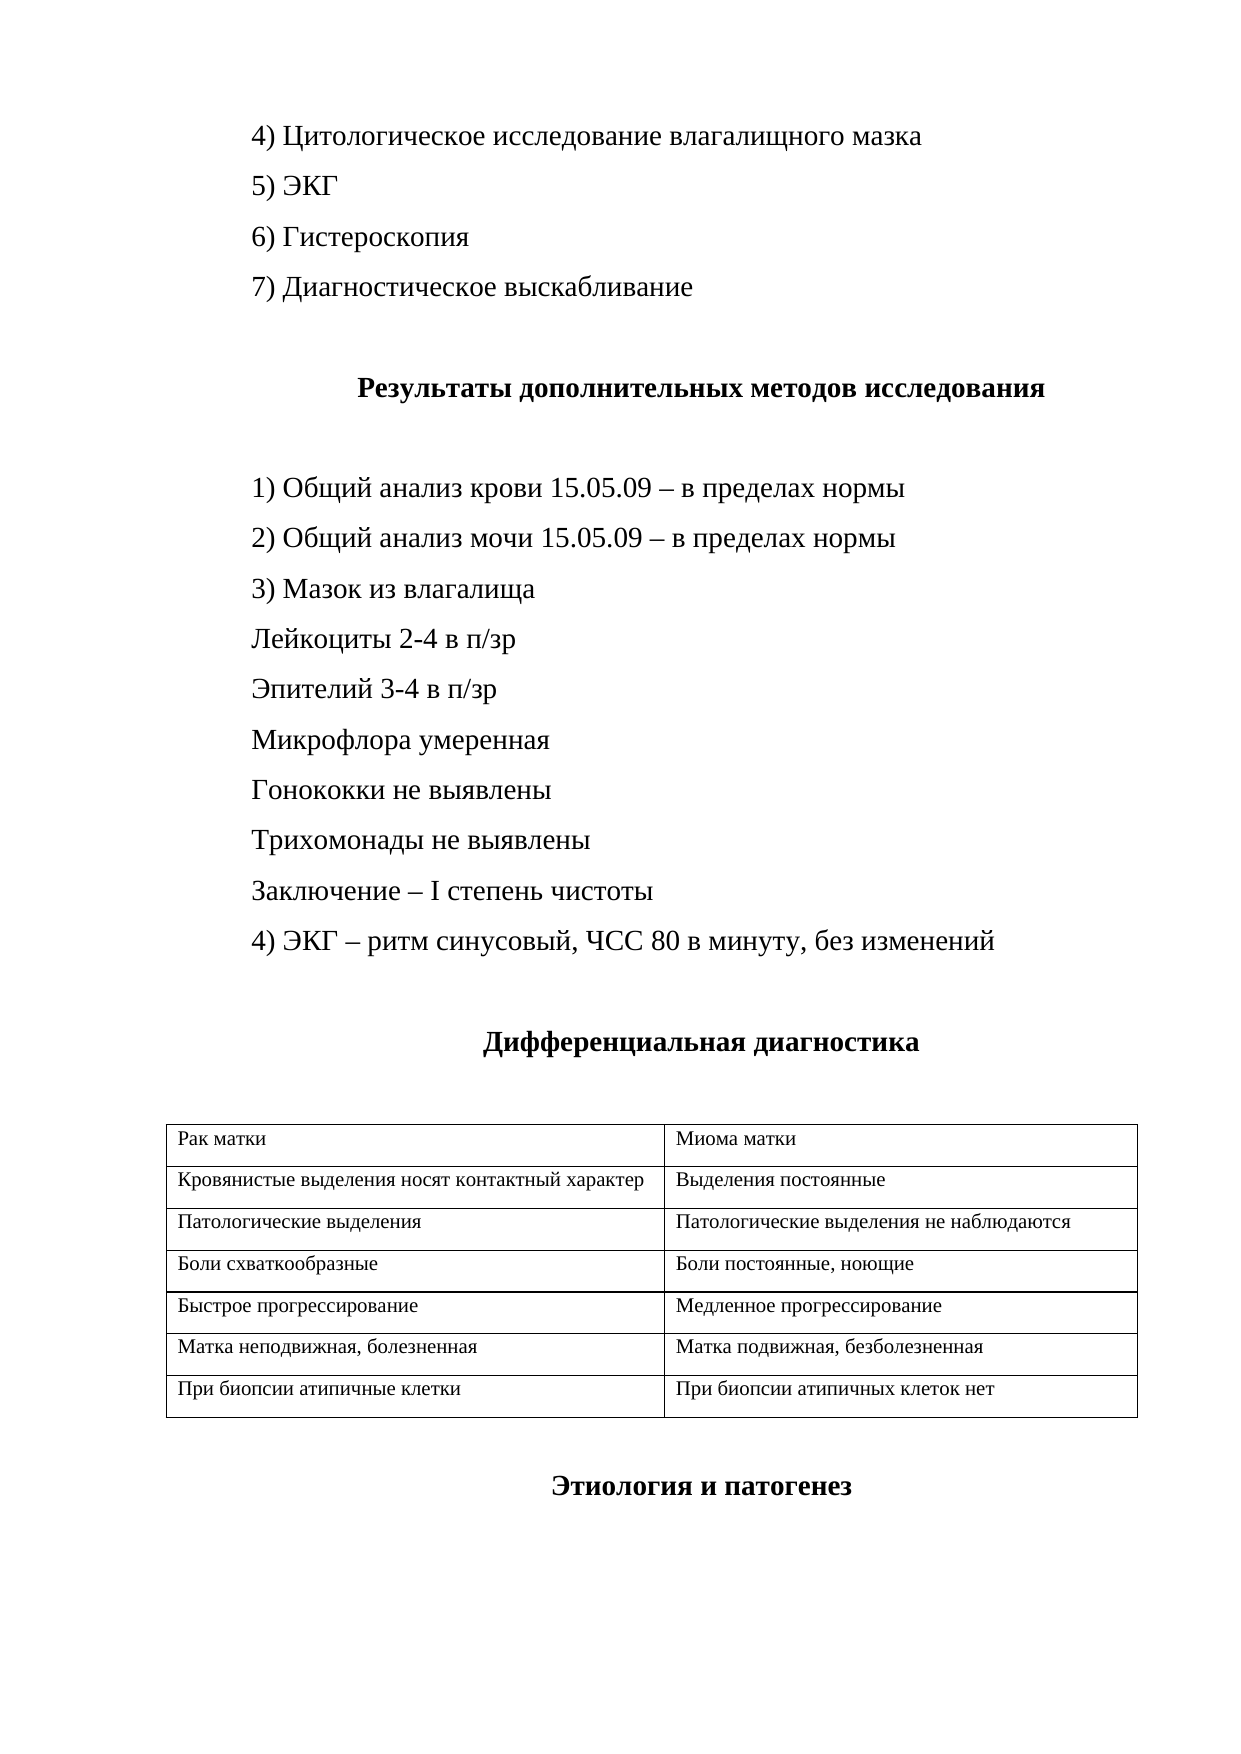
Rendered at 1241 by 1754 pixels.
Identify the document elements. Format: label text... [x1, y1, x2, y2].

text Гонококки не выявлены [177, 772, 1152, 806]
table_cell Медленное прогрессирование [665, 1293, 1137, 1333]
table_cell Боли схваткообразные [167, 1251, 664, 1291]
table_cell Кровянистые выделения носят контактный характер [167, 1167, 664, 1208]
text Результаты дополнительных методов исследования [177, 370, 1152, 403]
table_cell Быстрое прогрессирование [167, 1293, 664, 1333]
text Лейкоциты 2-4 в п/зр [177, 621, 1152, 655]
table_cell Матка подвижная, безболезненная [665, 1334, 1137, 1375]
table_cell При биопсии атипичных клеток нет [665, 1376, 1137, 1417]
text Микрофлора умеренная [177, 722, 1152, 755]
text Дифференциальная диагностика [177, 1024, 1152, 1057]
text 5) ЭКГ [177, 168, 1152, 202]
text 3) Мазок из влагалища [177, 571, 1152, 604]
table_cell Патологические выделения [167, 1209, 664, 1250]
table_cell Выделения постоянные [665, 1167, 1137, 1208]
text 6) Гистероскопия [177, 219, 1152, 252]
table_cell Матка неподвижная, болезненная [167, 1334, 664, 1375]
text Этиология и патогенез [177, 1468, 1152, 1502]
table_cell При биопсии атипичные клетки [167, 1376, 664, 1417]
text 4) Цитологическое исследование влагалищного мазка [177, 118, 1152, 152]
table_cell Боли постоянные, ноющие [665, 1251, 1137, 1291]
text 7) Диагностическое выскабливание [177, 269, 1152, 303]
text 4) ЭКГ – ритм синусовый, ЧСС 80 в минуту, без изменений [177, 923, 1152, 957]
text Трихомонады не выявлены [177, 822, 1152, 856]
text Эпителий 3-4 в п/зр [177, 672, 1152, 705]
table_cell Патологические выделения не наблюдаются [665, 1209, 1137, 1250]
table_header Миома матки [665, 1125, 1137, 1166]
text 2) Общий анализ мочи 15.05.09 – в пределах нормы [177, 521, 1152, 554]
text 1) Общий анализ крови 15.05.09 – в пределах нормы [177, 470, 1152, 504]
text Заключение – I степень чистоты [177, 873, 1152, 906]
table_header Рак матки [167, 1125, 664, 1166]
